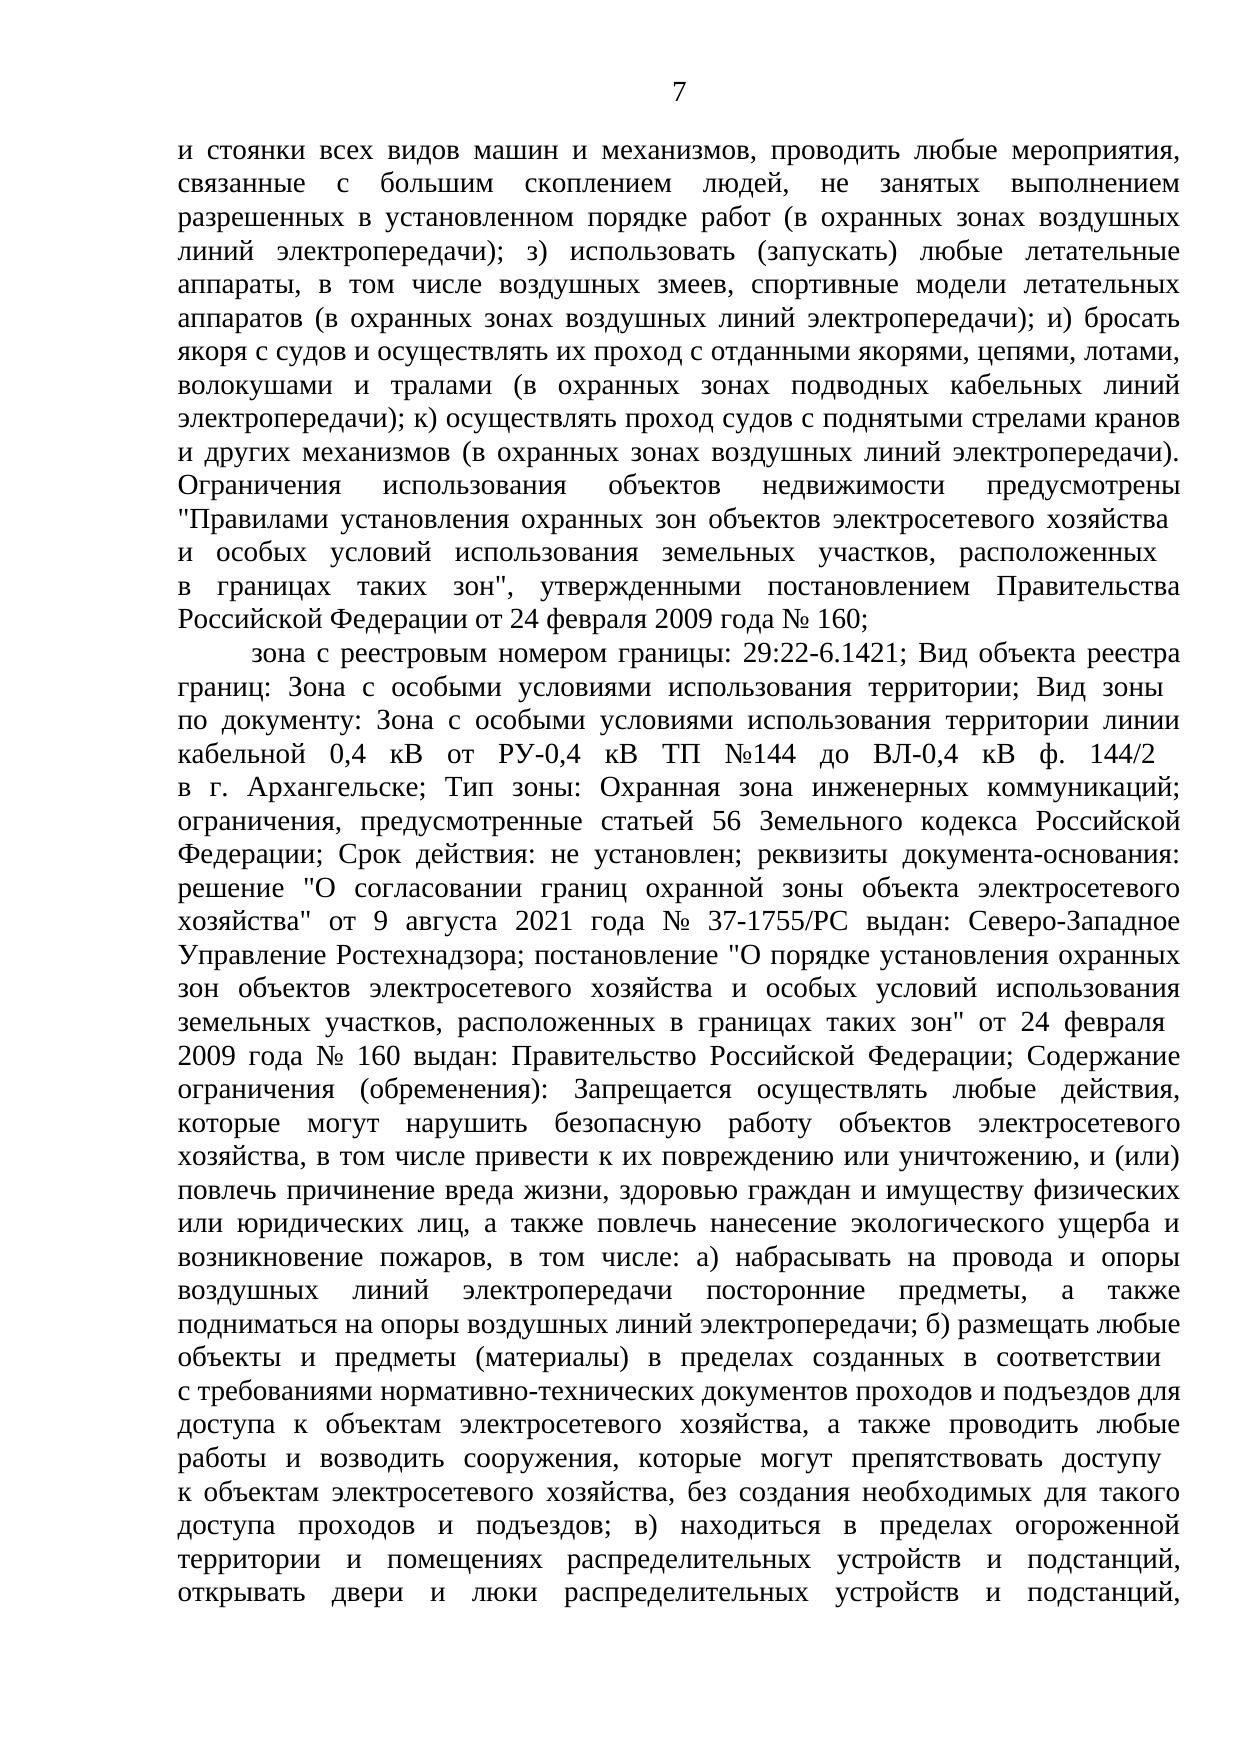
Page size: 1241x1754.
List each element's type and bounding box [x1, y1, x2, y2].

text [177, 132, 1181, 635]
text [177, 635, 1181, 1608]
